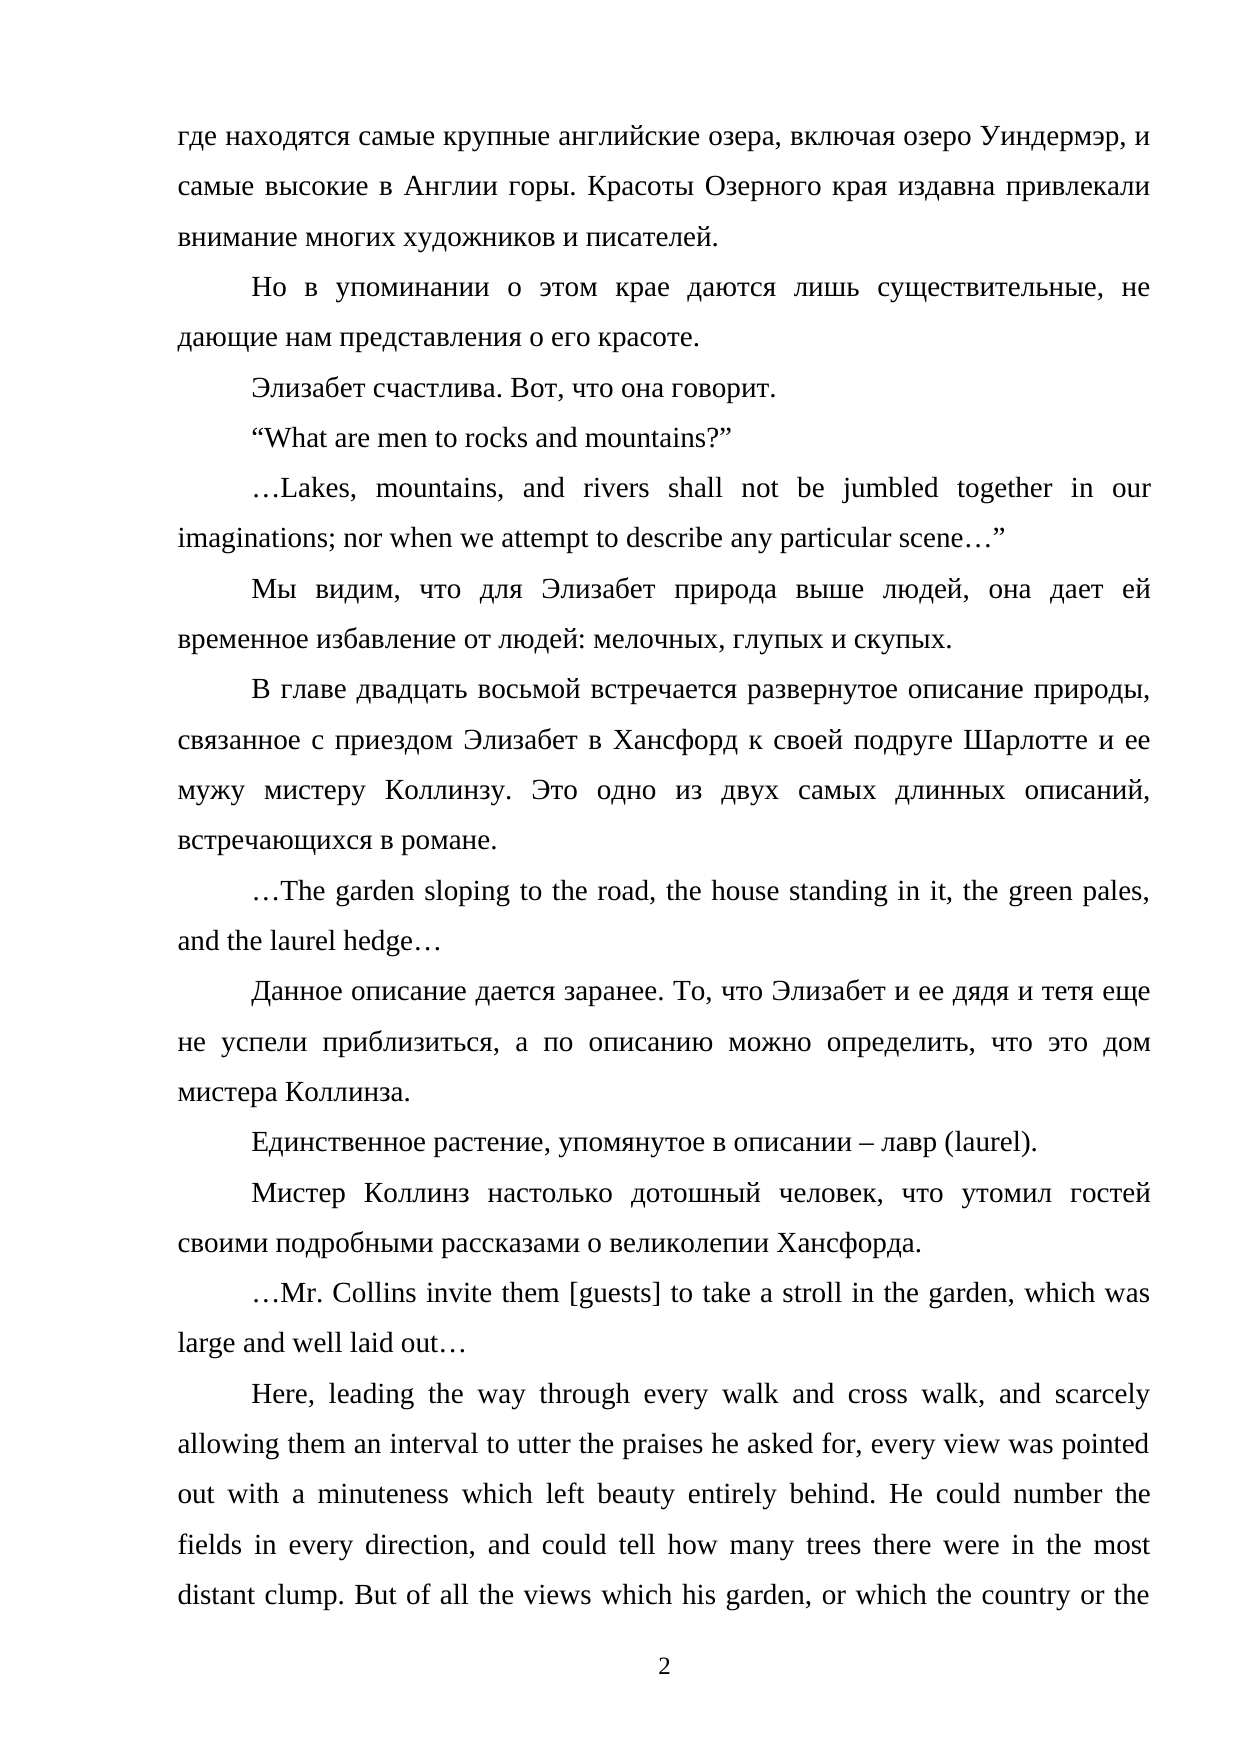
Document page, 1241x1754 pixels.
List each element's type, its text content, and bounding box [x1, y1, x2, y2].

text Но в упоминании о этом крае даются лишь существительные, не дающие нам представления о его красоте. [177, 269, 1152, 353]
text Единственное растение, упомянутое в описании – лавр (laurel). [177, 1124, 1152, 1158]
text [177, 118, 1152, 252]
text …Lakes, mountains, and rivers shall not be jumbled together in our imaginations; nor when we attempt to describe any particular scene…” [177, 470, 1152, 554]
text …The garden sloping to the road, the house standing in it, the green pales, and the laurel hedge… [177, 873, 1152, 957]
text В главе двадцать восьмой встречается развернутое описание природы, связанное с приездом Элизабет в Хансфорд к своей подруге Шарлотте и ее мужу мистеру Коллинзу. Это одно из двух самых длинных описаний, встречающихся в романе. [177, 672, 1152, 856]
text …Mr. Collins invite them [guests] to take a stroll in the garden, which was large and well laid out… [177, 1275, 1152, 1359]
text Элизабет счастлива. Вот, что она говорит. [177, 370, 1152, 403]
text “What are men to rocks and mountains?” [177, 420, 1152, 453]
text Данное описание дается заранее. То, что Элизабет и ее дядя и тетя еще не успели приблизиться, а по описанию можно определить, что это дом мистера Коллинза. [177, 973, 1152, 1108]
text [177, 1376, 1152, 1611]
text Мистер Коллинз настолько дотошный человек, что утомил гостей своими подробными рассказами о великолепии Хансфорда. [177, 1175, 1152, 1258]
text Мы видим, что для Элизабет природа выше людей, она дает ей временное избавление от людей: мелочных, глупых и скупых. [177, 571, 1152, 655]
